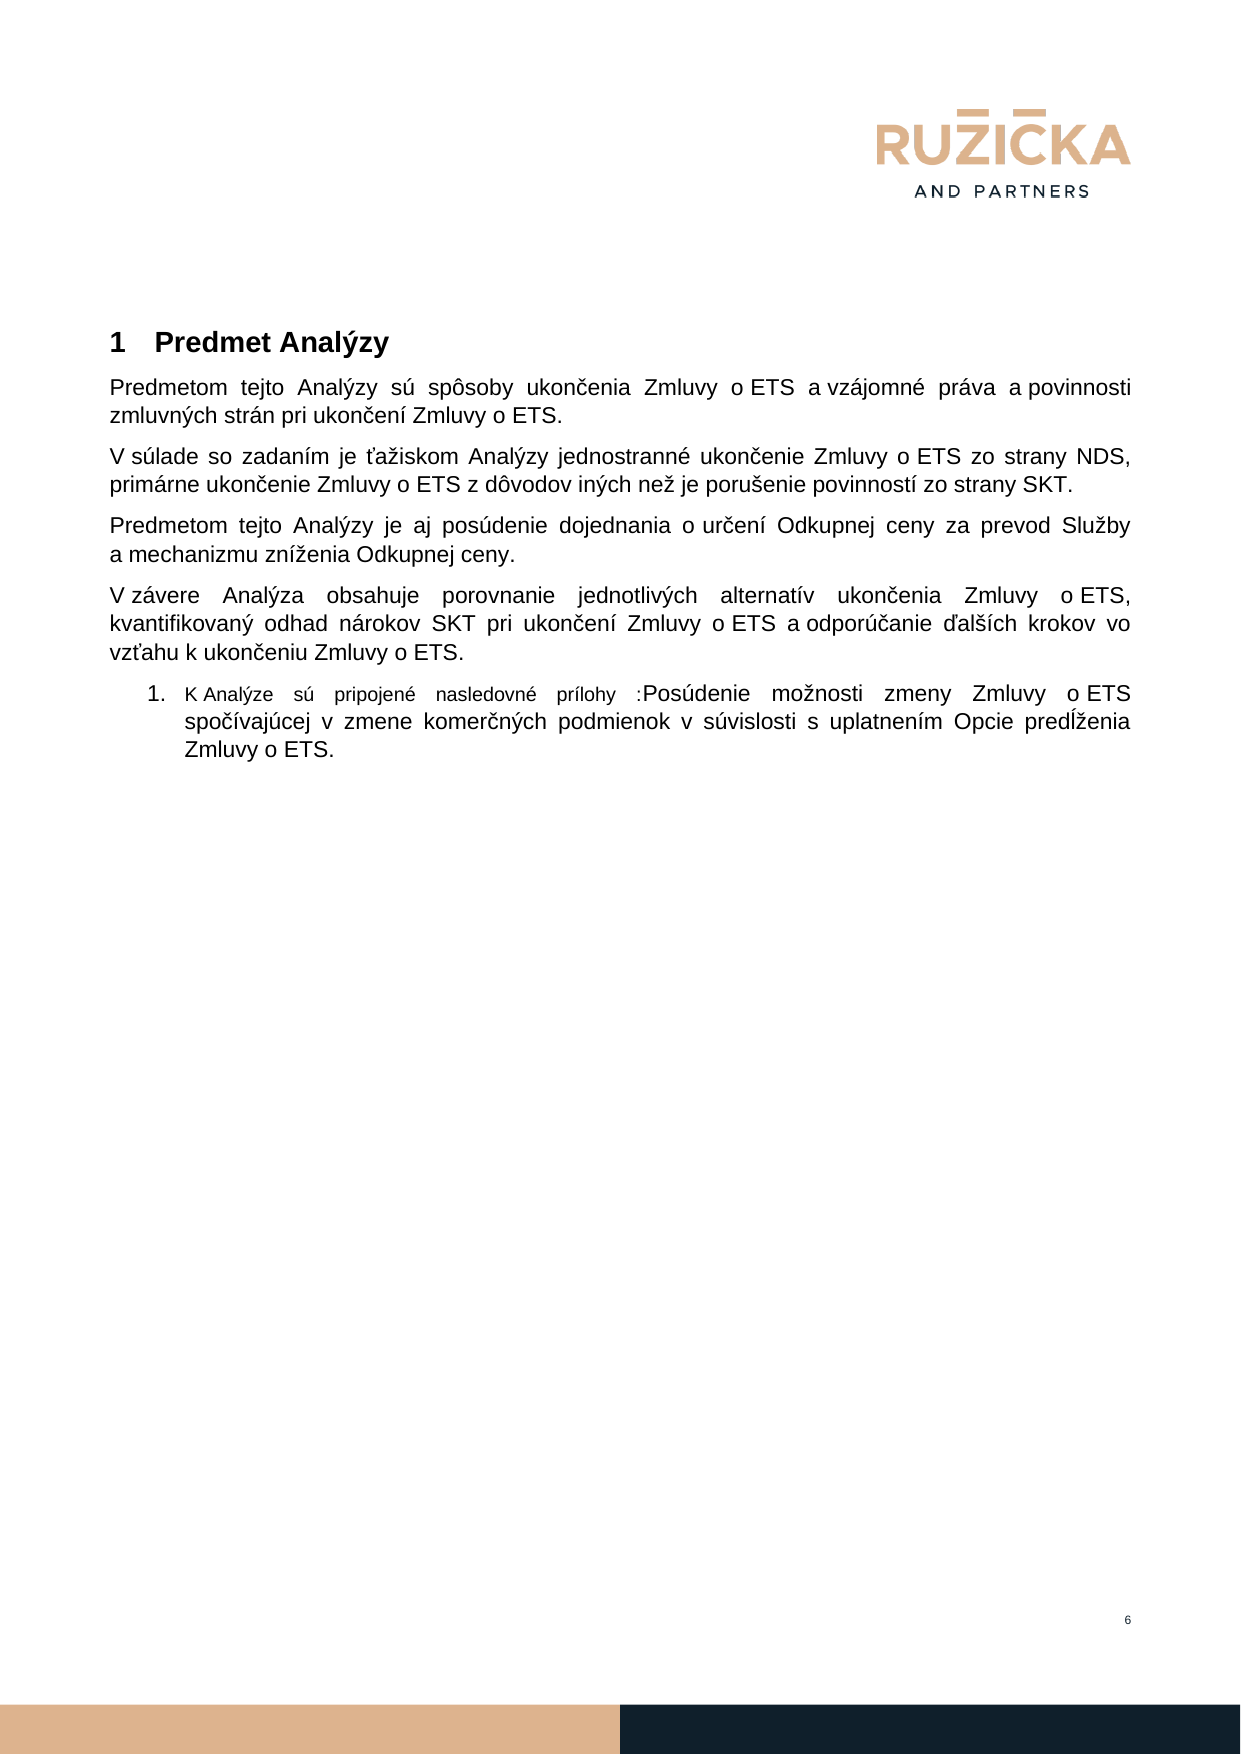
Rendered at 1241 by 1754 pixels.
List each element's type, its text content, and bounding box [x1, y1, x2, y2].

text Predmetom tejto Analýzy sú spôsoby ukončenia Zmluvy o ETS a vzájomné práva a povinnosti zmluvných strán pri ukončení Zmluvy o ETS. [109, 373, 1131, 428]
picture [877, 109, 1131, 198]
text V súlade so zadaním je ťažiskom Analýzy jednostranné ukončenie Zmluvy o ETS zo strany NDS, primárne ukončenie Zmluvy o ETS z dôvodov iných než je porušenie povinností zo strany SKT. [109, 443, 1131, 498]
text V závere Analýza obsahuje porovnanie jednotlivých alternatív ukončenia Zmluvy o ETS, kvantifikovaný odhad nárokov SKT pri ukončení Zmluvy o ETS a odporúčanie ďalších krokov vo vzťahu k ukončeniu Zmluvy o ETS. [109, 582, 1131, 665]
text Predmetom tejto Analýzy je aj posúdenie dojednania o určení Odkupnej ceny za prevod Služby a mechanizmu zníženia Odkupnej ceny. [109, 512, 1131, 567]
list K Analýze sú pripojené nasledovné prílohy :Posúdenie možnosti zmeny Zmluvy o ETS spočívajúcej v zmene komerčných podmienok v súvislosti s uplatnením Opcie predĺženia Zmluvy o ETS. [147, 679, 1131, 763]
subtitle Predmet Analýzy [109, 325, 1131, 358]
